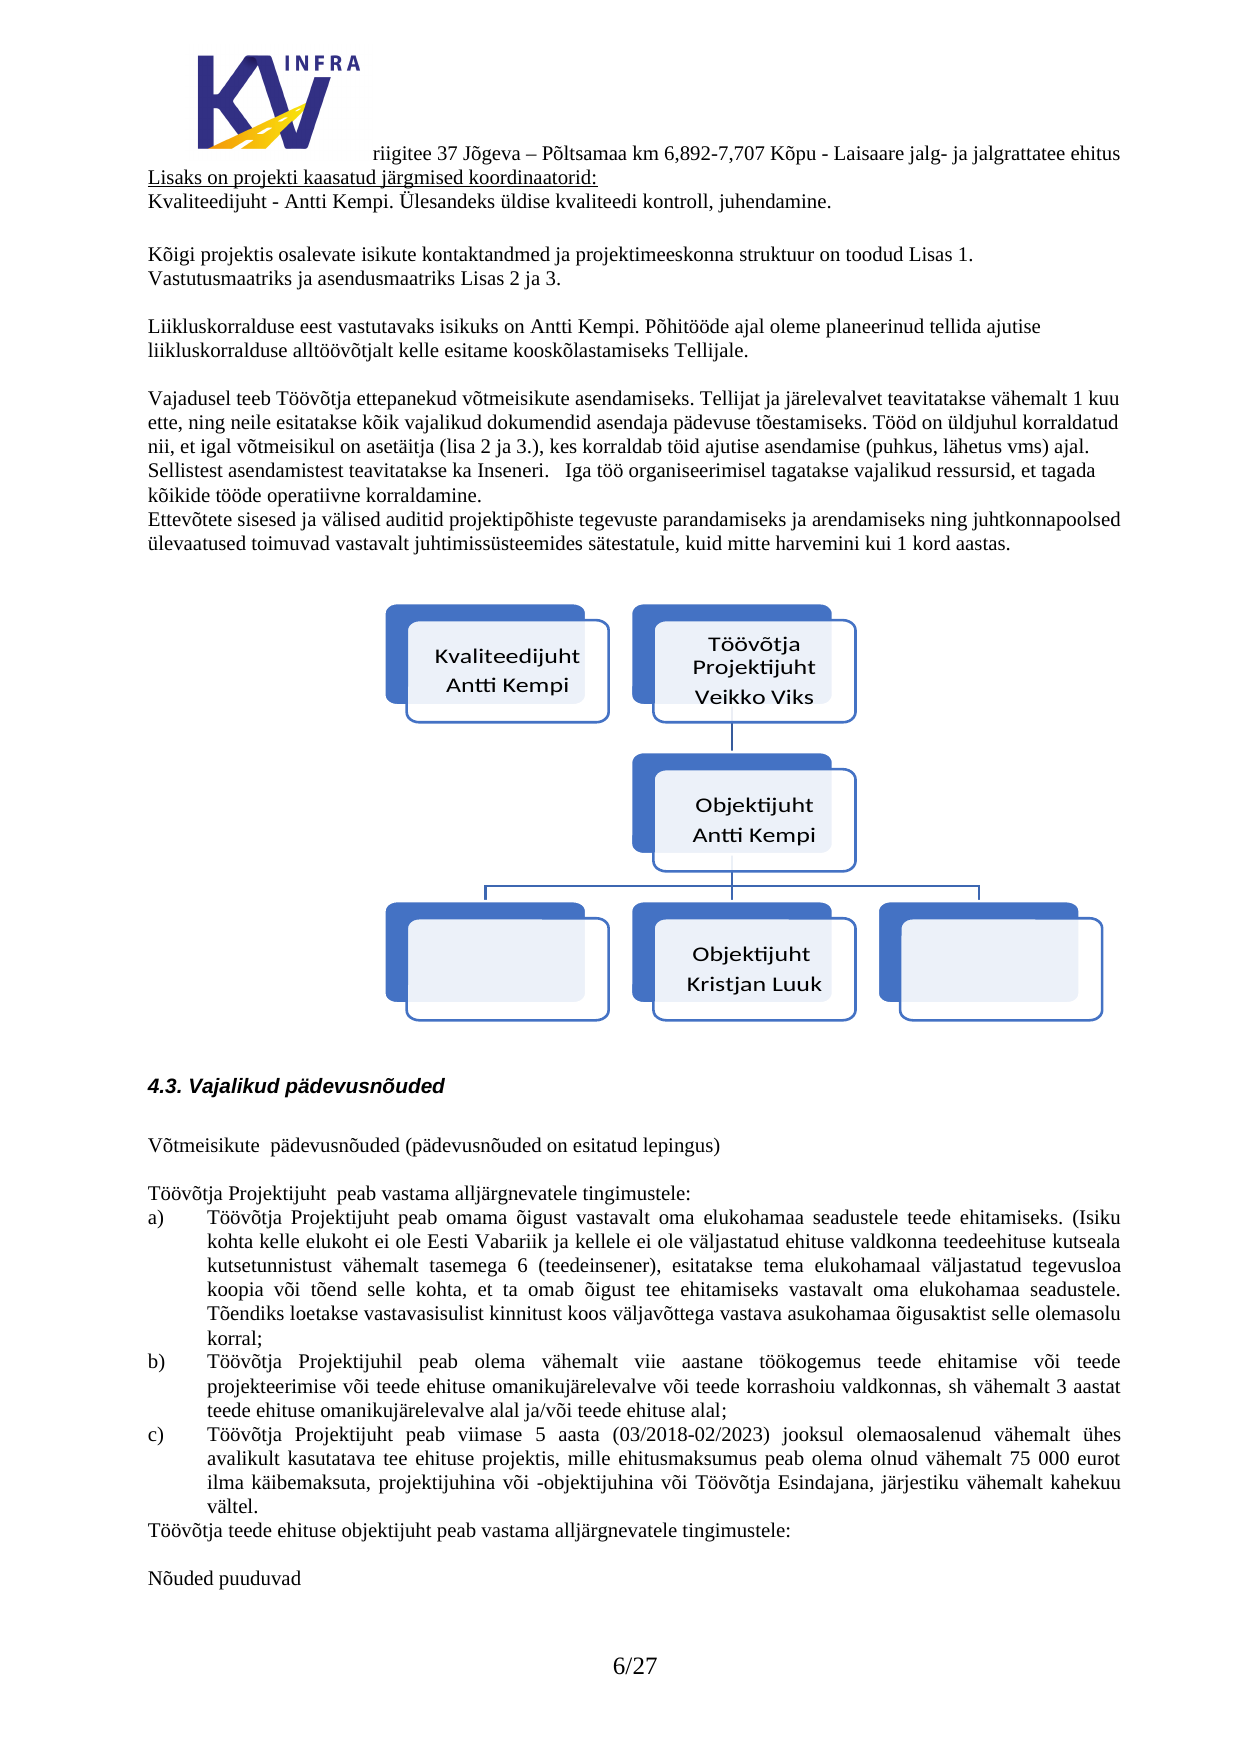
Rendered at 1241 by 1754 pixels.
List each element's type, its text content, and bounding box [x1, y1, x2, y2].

list Töövõtja Projektijuht peab omama õigust vastavalt oma elukohamaa seadustele teede ehitamiseks. (Isiku kohta kelle elukoht ei ole Eesti Vabariik ja kellele ei ole väljastatud ehituse valdkonna teedeehituse kutseala kutsetunnistust vähemalt tasemega 6 (teedeinsener), esitatakse tema elukohamaal väljastatud tegevusloa koopia või tõend selle kohta, et ta omab õigust tee ehitamiseks vastavalt oma elukohamaa seadustele. Tõendiks loetakse vastavasisulist kinnitust koos väljavõttega vastava asukohamaa õigusaktist selle olemasolu korral; [148, 1205, 1122, 1349]
list Töövõtja Projektijuhil peab olema vähemalt viie aastane töökogemus teede ehitamise või teede projekteerimise või teede ehituse omanikujärelevalve või teede korrashoiu valdkonnas, sh vähemalt 3 aastat teede ehituse omanikujärelevalve alal ja/või teede ehituse alal; [148, 1349, 1122, 1422]
text Kõigi projektis osalevate isikute kontaktandmed ja projektimeeskonna struktuur on toodud Lisas 1. Vastutusmaatriks ja asendusmaatriks Lisas 2 ja 3. [148, 242, 1122, 290]
picture [185, 44, 373, 161]
text Kvaliteedijuht - Antti Kempi. Ülesandeks üldise kvaliteedi kontroll, juhendamine. [148, 189, 1122, 213]
text Töövõtja Projektijuht peab vastama alljärgnevatele tingimustele: [148, 1181, 1122, 1205]
text Ettevõtete sisesed ja välised auditid projektipõhiste tegevuste parandamiseks ja arendamiseks ning juhtkonnapoolsed ülevaatused toimuvad vastavalt juhtimissüsteemides sätestatule, kuid mitte harvemini kui 1 kord aastas. [148, 507, 1122, 555]
list Töövõtja Projektijuht peab viimase 5 aasta (03/2018-02/2023) jooksul olemaosalenud vähemalt ühes avalikult kasutatava tee ehituse projektis, mille ehitusmaksumus peab olema olnud vähemalt 75 000 eurot ilma käibemaksuta, projektijuhina või -objektijuhina või Töövõtja Esindajana, järjestiku vähemalt kahekuu vältel. [148, 1422, 1122, 1518]
text Võtmeisikute pädevusnõuded (pädevusnõuded on esitatud lepingus) [148, 1133, 1122, 1157]
text Töövõtja teede ehituse objektijuht peab vastama alljärgnevatele tingimustele: [148, 1518, 1122, 1542]
text Nõuded puuduvad [148, 1566, 1122, 1590]
subtitle 4.3. Vajalikud pädevusnõuded [148, 1074, 1122, 1098]
text Liikluskorralduse eest vastutavaks isikuks on Antti Kempi. Põhitööde ajal oleme planeerinud tellida ajutise liikluskorralduse alltöövõtjalt kelle esitame kooskõlastamiseks Tellijale. [148, 314, 1122, 362]
text Vajadusel teeb Töövõtja ettepanekud võtmeisikute asendamiseks. Tellijat ja järelevalvet teavitatakse vähemalt 1 kuu ette, ning neile esitatakse kõik vajalikud dokumendid asendaja pädevuse tõestamiseks. Tööd on üldjuhul korraldatud nii, et igal võtmeisikul on asetäitja (lisa 2 ja 3.), kes korraldab töid ajutise asendamise (puhkus, lähetus vms) ajal. Sellistest asendamistest teavitatakse ka Inseneri. Iga töö organiseerimisel tagatakse vajalikud ressursid, et tagada kõikide tööde operatiivne korraldamine. [148, 386, 1122, 507]
text Lisaks on projekti kaasatud järgmised koordinaatorid: [148, 165, 1122, 189]
